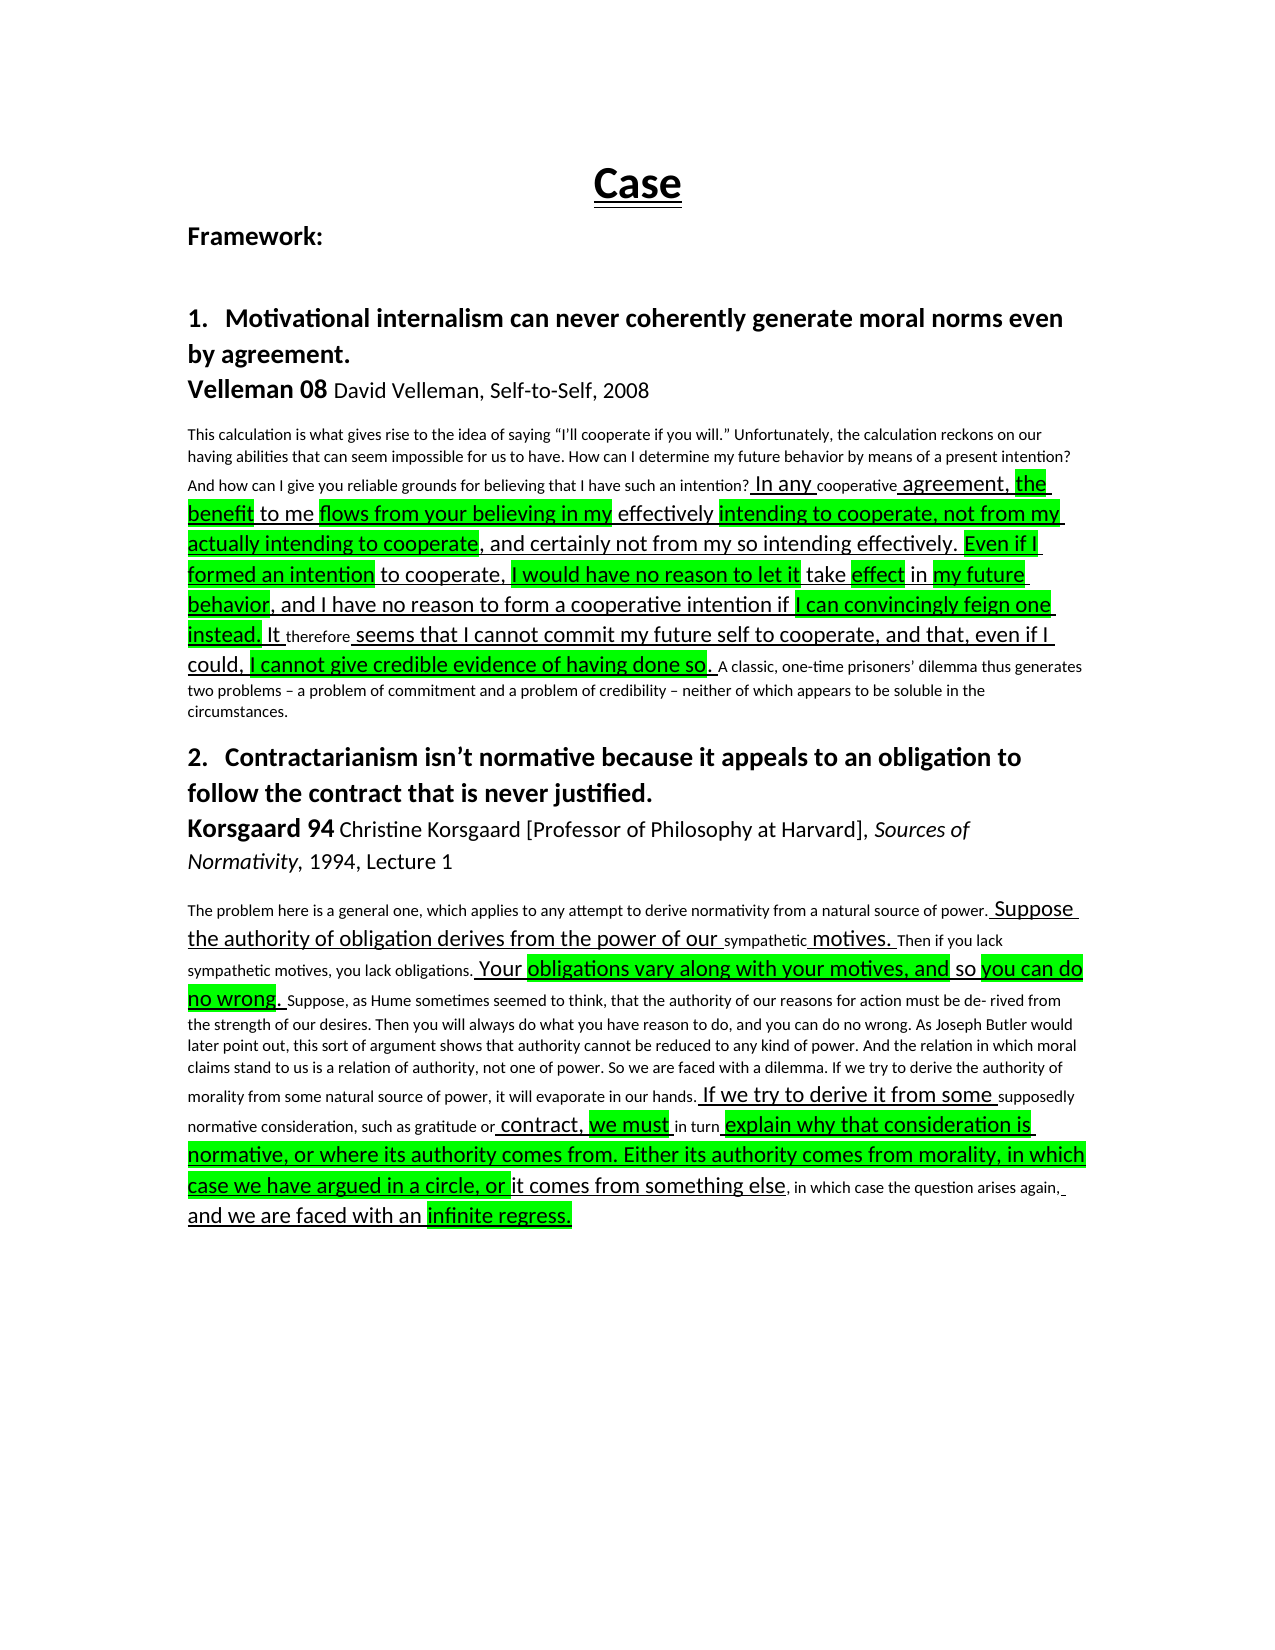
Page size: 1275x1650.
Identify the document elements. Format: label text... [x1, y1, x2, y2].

subtitle Motivational internalism can never coherently generate moral norms even by agreement. [187, 301, 1087, 370]
subtitle Case [187, 154, 1087, 210]
subtitle Contractarianism isn’t normative because it appeals to an obligation to follow the contract that is never justified. [187, 740, 1087, 809]
subtitle Framework: [187, 219, 1087, 252]
text The problem here is a general one, which applies to any attempt to derive normativity from a natural source of power. Suppose the authority of obligation derives from the power of our sympathetic motives. Then if you lack sympathetic motives, you lack obligations. Your obligations vary along with your motives, and so you can do no wrong. Suppose, as Hume sometimes seemed to think, that the authority of our reasons for action must be de- rived from the strength of our desires. Then you will always do what you have reason to do, and you can do no wrong. As Joseph Butler would later point out, this sort of argument shows that authority cannot be reduced to any kind of power. And the relation in which moral claims stand to us is a relation of authority, not one of power. So we are faced with a dilemma. If we try to derive the authority of morality from some natural source of power, it will evaporate in our hands. If we try to derive it from some supposedly normative consideration, such as gratitude or contract, we must in turn explain why that consideration is normative, or where its authority comes from. Either its authority comes from morality, in which case we have argued in a circle, or it comes from something else, in which case the question arises again, and we are faced with an infinite regress. [187, 894, 1087, 1229]
text This calculation is what gives rise to the idea of saying “I’ll cooperate if you will.” Unfortunately, the calculation reckons on our having abilities that can seem impossible for us to have. How can I determine my future behavior by means of a present intention? And how can I give you reliable grounds for believing that I have such an intention? In any cooperative agreement, the benefit to me flows from your believing in my effectively intending to cooperate, not from my actually intending to cooperate, and certainly not from my so intending effectively. Even if I formed an intention to cooperate, I would have no reason to let it take effect in my future behavior, and I have no reason to form a cooperative intention if I can convincingly feign one instead. It therefore seems that I cannot commit my future self to cooperate, and that, even if I could, I cannot give credible evidence of having done so. A classic, one-time prisoners’ dilemma thus generates two problems – a problem of commitment and a problem of credibility – neither of which appears to be soluble in the circumstances. [187, 425, 1087, 722]
text Korsgaard 94 Christine Korsgaard [Professor of Philosophy at Harvard], Sources of Normativity, 1994, Lecture 1 [187, 812, 1087, 875]
text Velleman 08 David Velleman, Self-to-Self, 2008 [187, 372, 1087, 405]
